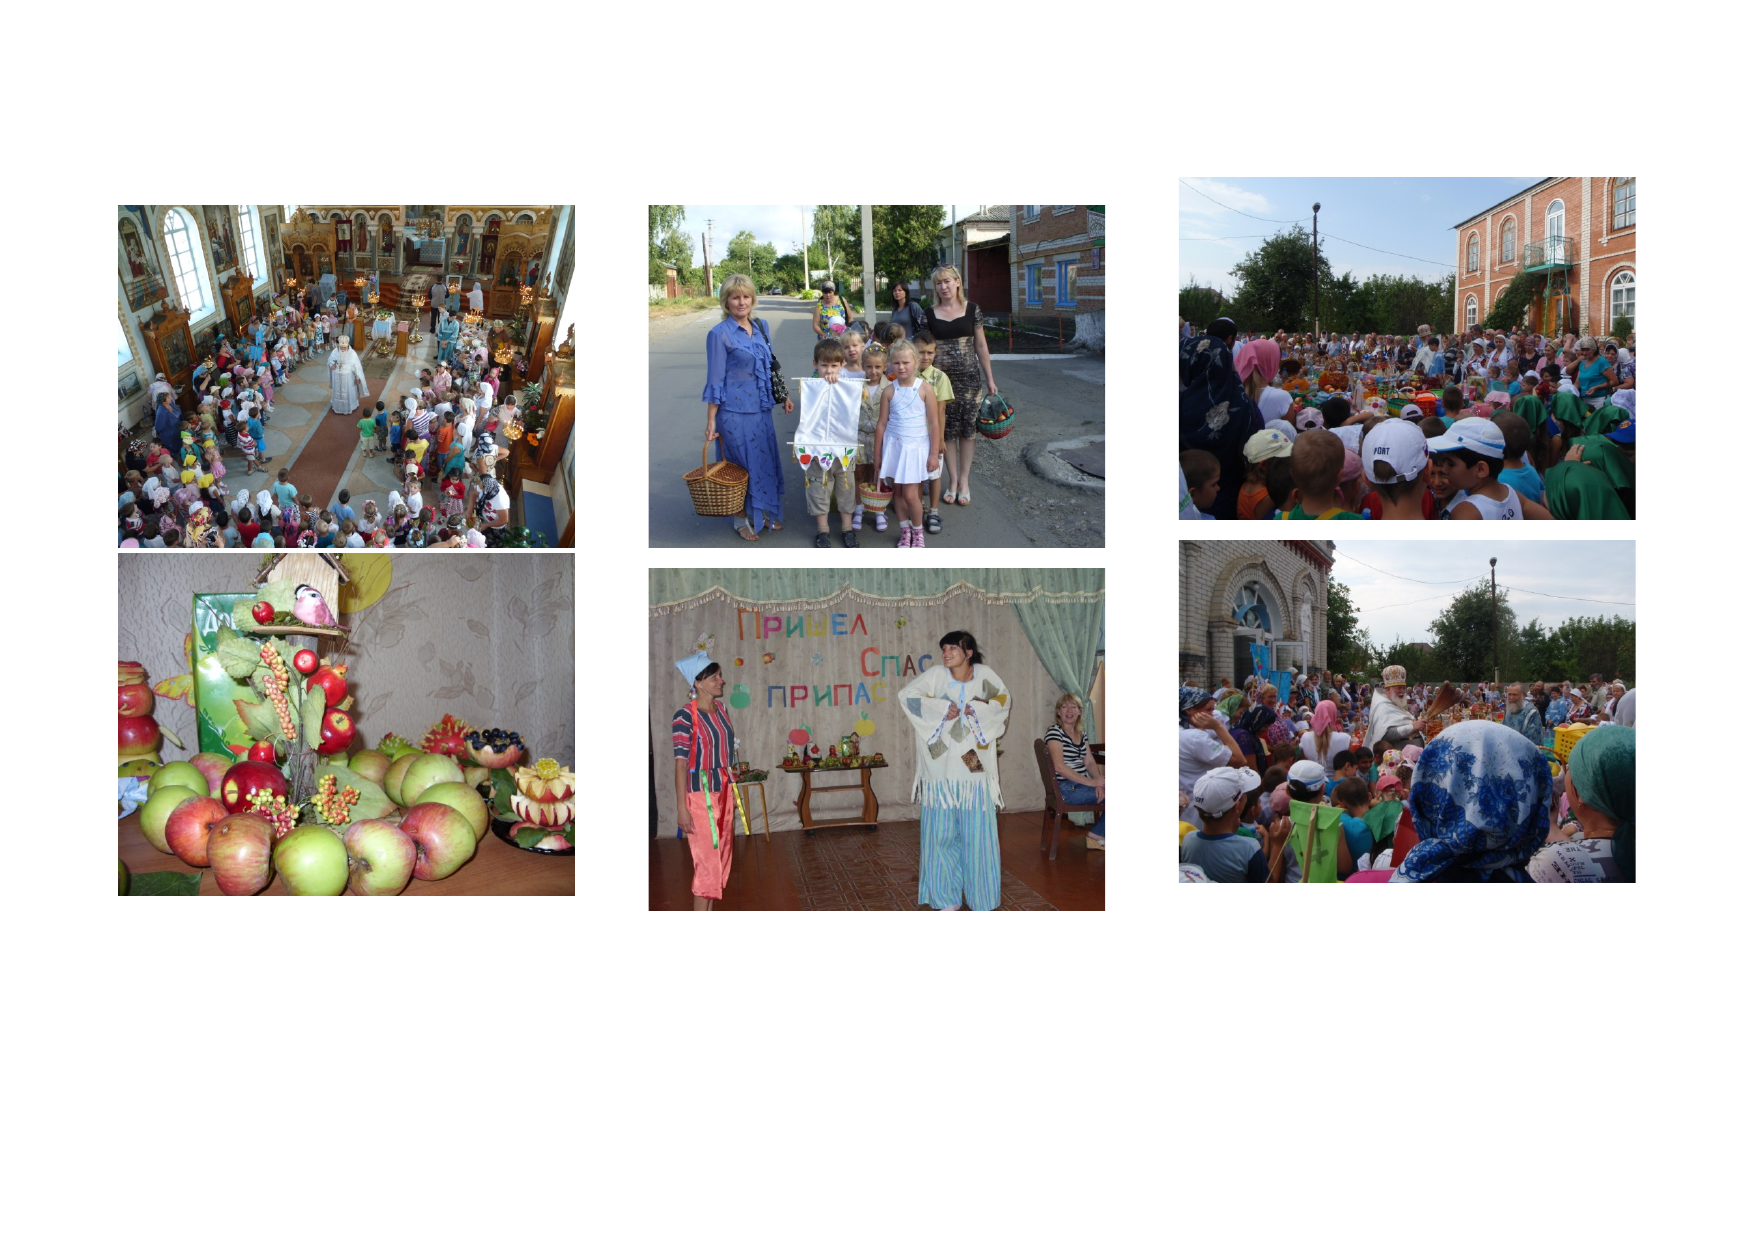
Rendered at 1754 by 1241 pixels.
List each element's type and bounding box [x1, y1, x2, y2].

picture [118, 553, 575, 896]
picture [648, 568, 1106, 911]
picture [1178, 540, 1636, 883]
picture [118, 205, 575, 548]
picture [1178, 177, 1636, 520]
picture [648, 205, 1106, 548]
